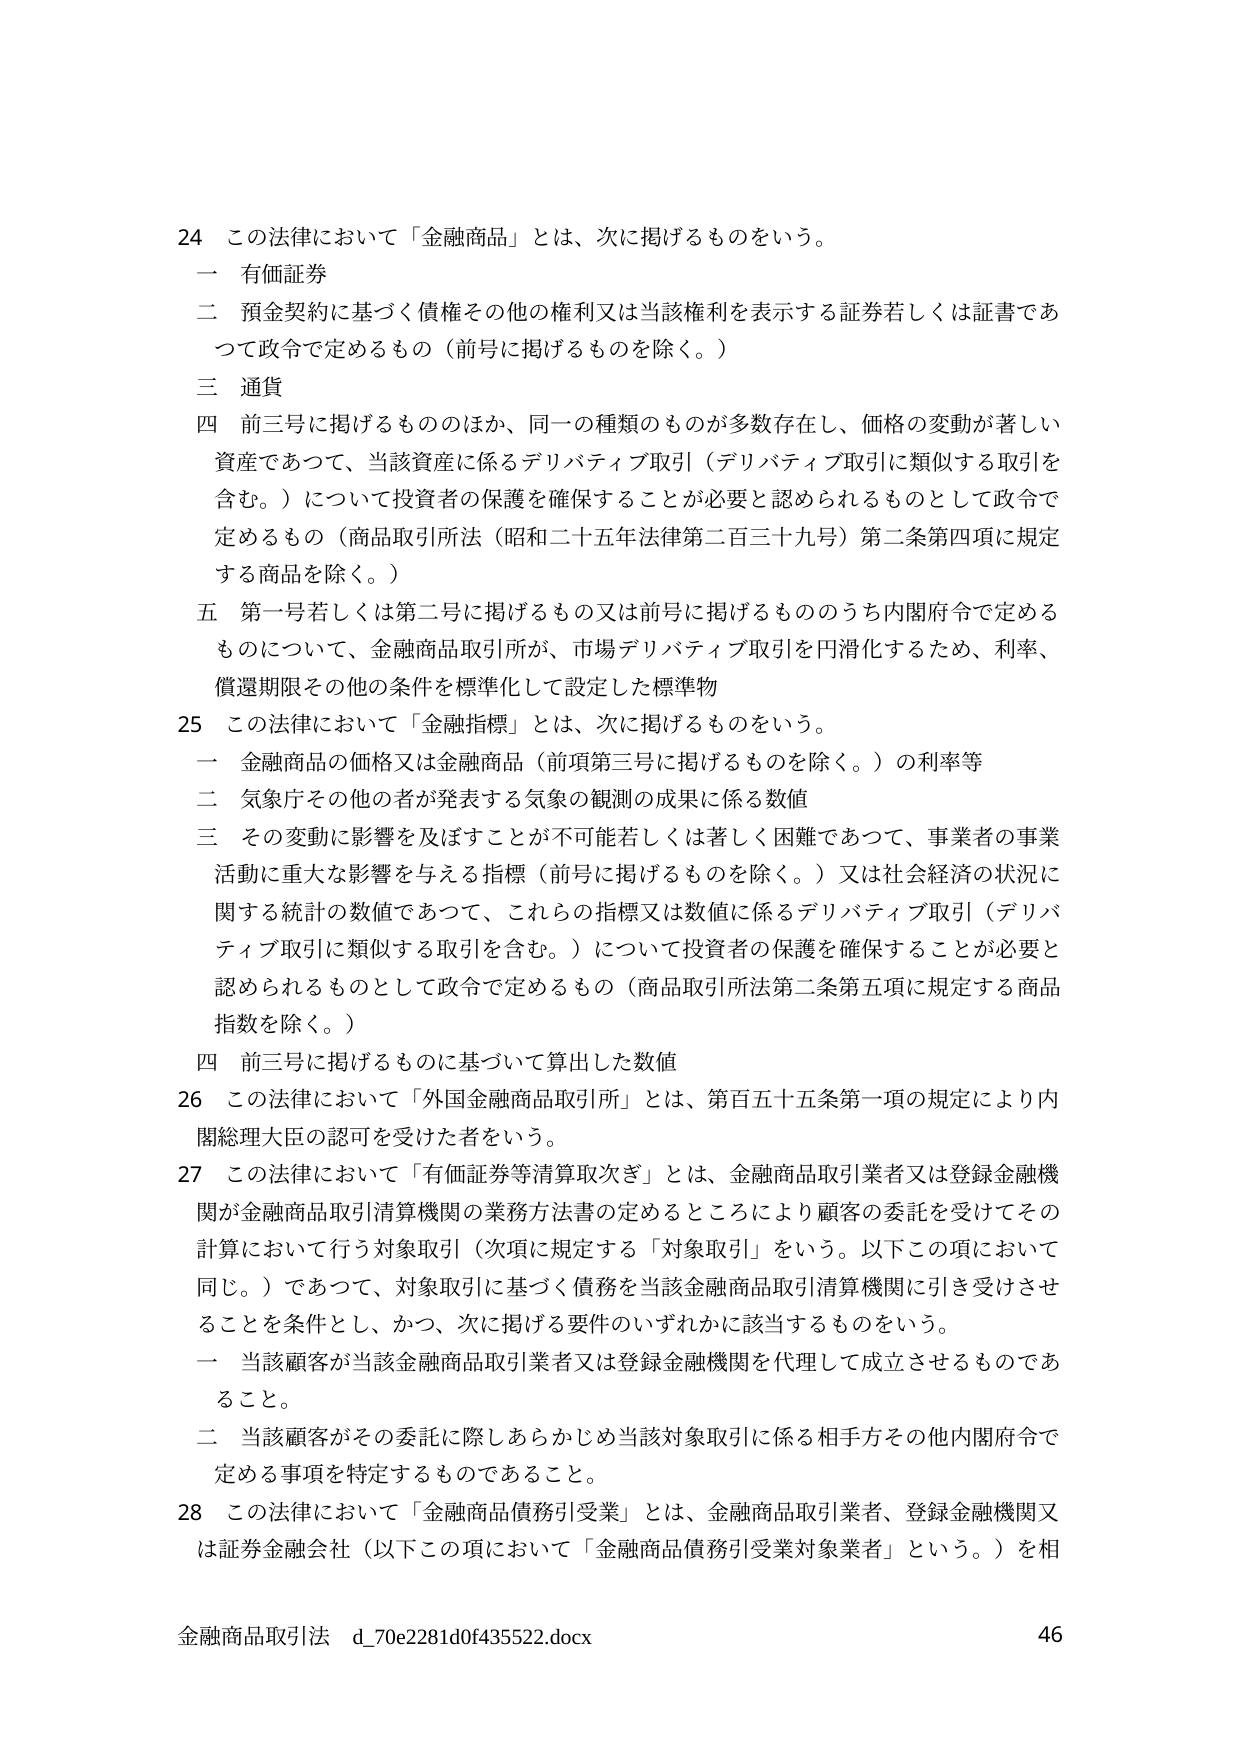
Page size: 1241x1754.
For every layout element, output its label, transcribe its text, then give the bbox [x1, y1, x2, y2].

text 二 気象庁その他の者が発表する気象の観測の成果に係る数値 [196, 779, 1063, 817]
text 一 当該顧客が当該金融商品取引業者又は登録金融機関を代理して成立させるものであること。 [196, 1342, 1063, 1417]
text 三 通貨 [196, 367, 1063, 404]
text 一 金融商品の価格又は金融商品（前項第三号に掲げるものを除く。）の利率等 [196, 742, 1063, 779]
text 二 預金契約に基づく債権その他の権利又は当該権利を表示する証券若しくは証書であつて政令で定めるもの（前号に掲げるものを除く。） [196, 292, 1063, 367]
text 25 この法律において「金融指標」とは、次に掲げるものをいう。 [177, 704, 1063, 742]
text 26 この法律において「外国金融商品取引所」とは、第百五十五条第一項の規定により内閣総理大臣の認可を受けた者をいう。 [177, 1079, 1063, 1154]
text 27 この法律において「有価証券等清算取次ぎ」とは、金融商品取引業者又は登録金融機関が金融商品取引清算機関の業務方法書の定めるところにより顧客の委託を受けてその計算において行う対象取引（次項に規定する「対象取引」をいう。以下この項において同じ。）であつて、対象取引に基づく債務を当該金融商品取引清算機関に引き受けさせることを条件とし、かつ、次に掲げる要件のいずれかに該当するものをいう。 [177, 1154, 1063, 1342]
text 二 当該顧客がその委託に際しあらかじめ当該対象取引に係る相手方その他内閣府令で定める事項を特定するものであること。 [196, 1417, 1063, 1492]
text 四 前三号に掲げるもののほか、同一の種類のものが多数存在し、価格の変動が著しい資産であつて、当該資産に係るデリバティブ取引（デリバティブ取引に類似する取引を含む。）について投資者の保護を確保することが必要と認められるものとして政令で定めるもの（商品取引所法（昭和二十五年法律第二百三十九号）第二条第四項に規定する商品を除く。） [196, 404, 1063, 592]
text 五 第一号若しくは第二号に掲げるもの又は前号に掲げるもののうち内閣府令で定めるものについて、金融商品取引所が、市場デリバティブ取引を円滑化するため、利率、償還期限その他の条件を標準化して設定した標準物 [196, 592, 1063, 704]
text 四 前三号に掲げるものに基づいて算出した数値 [196, 1042, 1063, 1079]
text 三 その変動に影響を及ぼすことが不可能若しくは著しく困難であつて、事業者の事業活動に重大な影響を与える指標（前号に掲げるものを除く。）又は社会経済の状況に関する統計の数値であつて、これらの指標又は数値に係るデリバティブ取引（デリバティブ取引に類似する取引を含む。）について投資者の保護を確保することが必要と認められるものとして政令で定めるもの（商品取引所法第二条第五項に規定する商品指数を除く。） [196, 817, 1063, 1042]
text 24 この法律において「金融商品」とは、次に掲げるものをいう。 [177, 217, 1063, 254]
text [177, 1492, 1063, 1567]
text 一 有価証券 [196, 254, 1063, 292]
